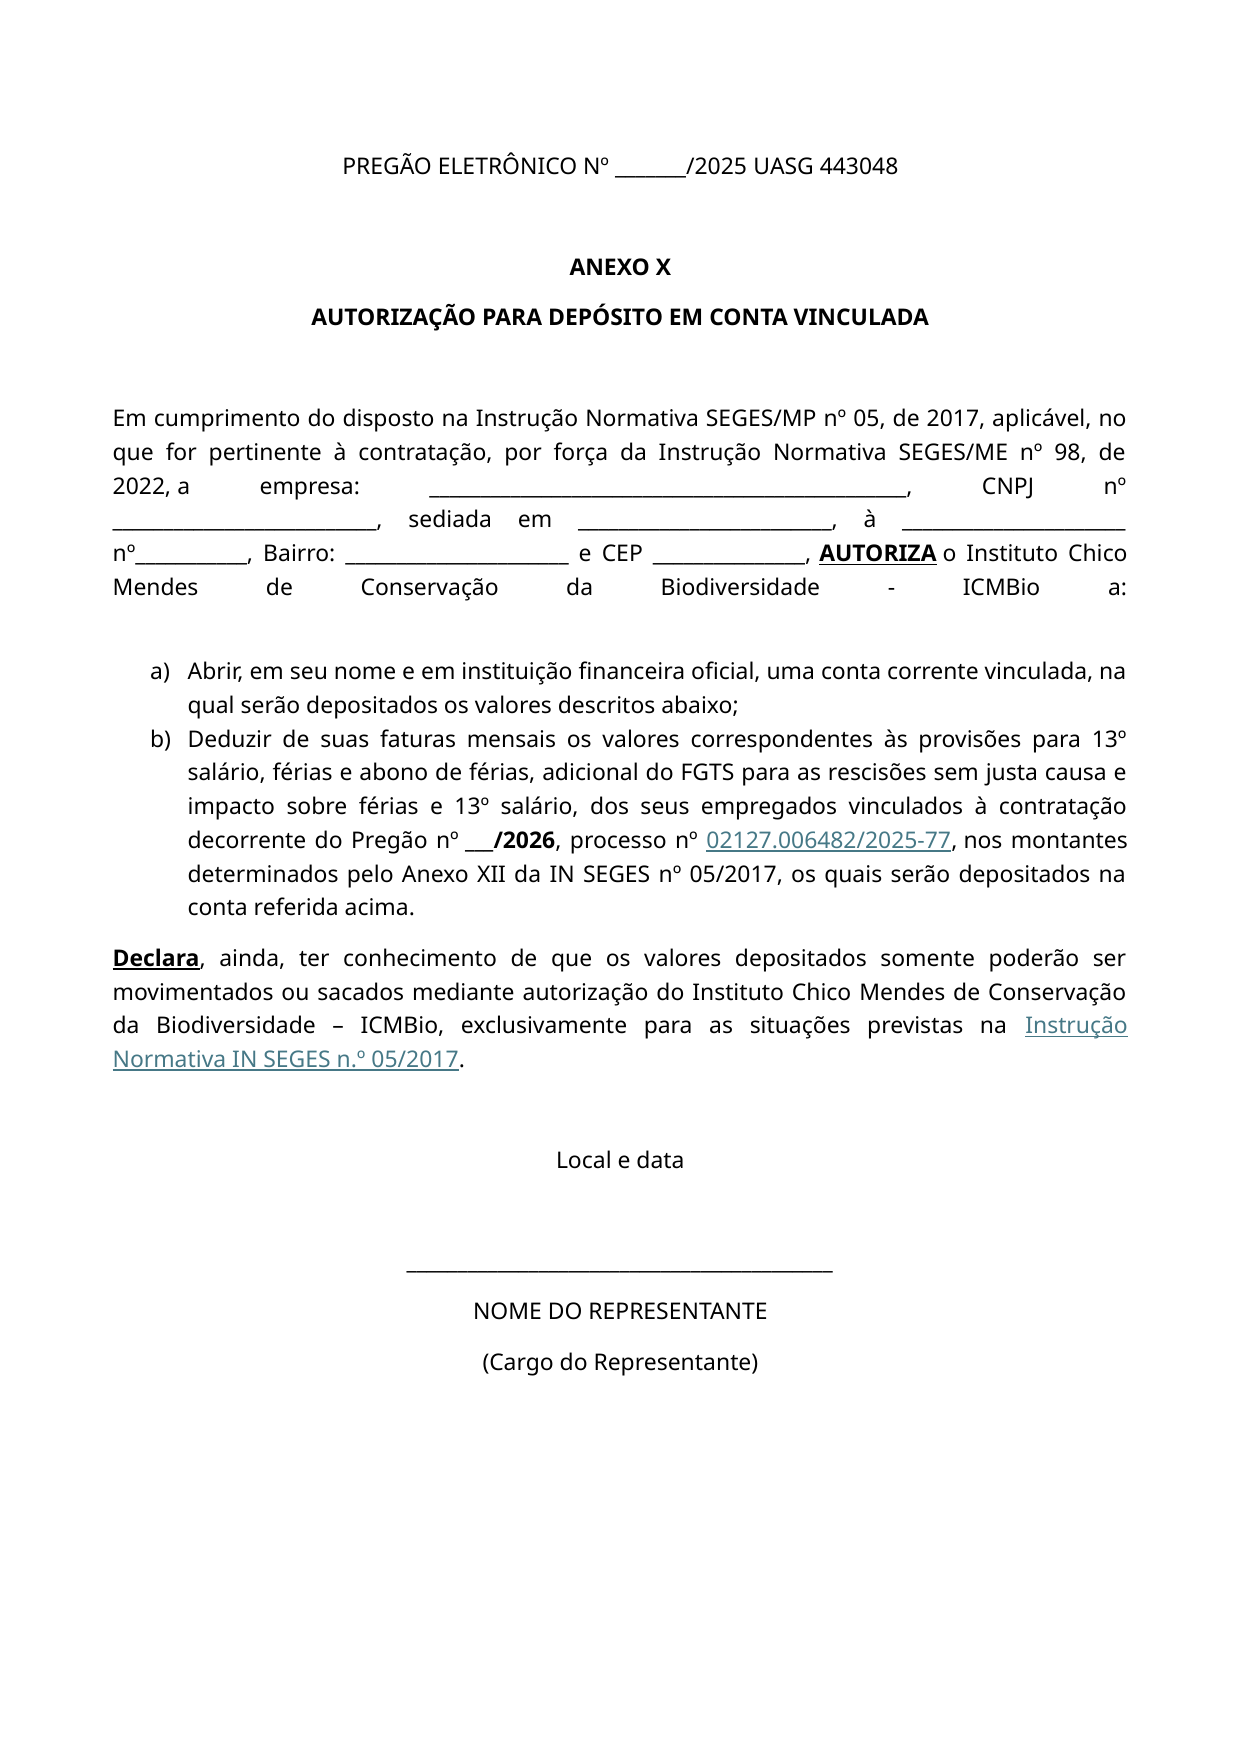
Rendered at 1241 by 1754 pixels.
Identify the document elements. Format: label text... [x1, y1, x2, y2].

text (Cargo do Representante) [112, 1345, 1128, 1377]
list Abrir, em seu nome e em instituição financeira oficial, uma conta corrente vinculada, na qual serão depositados os valores descritos abaixo; [150, 655, 1128, 720]
text NOME DO REPRESENTANTE [112, 1295, 1128, 1326]
text Em cumprimento do disposto na Instrução Normativa SEGES/MP nº 05, de 2017, aplicável, no que for pertinente à contratação, por força da Instrução Normativa SEGES/ME nº 98, de 2022, a empresa: _______________________________________________, CNPJ nº __________________________, sediada em _________________________, à ______________________ nº___________, Bairro: ______________________ e CEP _______________, AUTORIZA o Instituto Chico Mendes de Conservação da Biodiversidade - ICMBio a: [112, 402, 1128, 636]
text PREGÃO ELETRÔNICO Nº _______/2025 UASG 443048 [112, 150, 1128, 181]
text Declara, ainda, ter conhecimento de que os valores depositados somente poderão ser movimentados ou sacados mediante autorização do Instituto Chico Mendes de Conservação da Biodiversidade – ICMBio, exclusivamente para as situações previstas na Instrução Normativa IN SEGES n.º 05/2017. [112, 942, 1128, 1074]
text Local e data [112, 1144, 1128, 1175]
text ANEXO X [112, 251, 1128, 282]
text AUTORIZAÇÃO PARA DEPÓSITO EM CONTA VINCULADA [112, 301, 1128, 332]
text __________________________________________ [112, 1244, 1128, 1276]
list Deduzir de suas faturas mensais os valores correspondentes às provisões para 13º salário, férias e abono de férias, adicional do FGTS para as rescisões sem justa causa e impacto sobre férias e 13º salário, dos seus empregados vinculados à contratação decorrente do Pregão nº ___/2026, processo nº 02127.006482/2025-77, nos montantes determinados pelo Anexo XII da IN SEGES nº 05/2017, os quais serão depositados na conta referida acima. [150, 722, 1128, 922]
